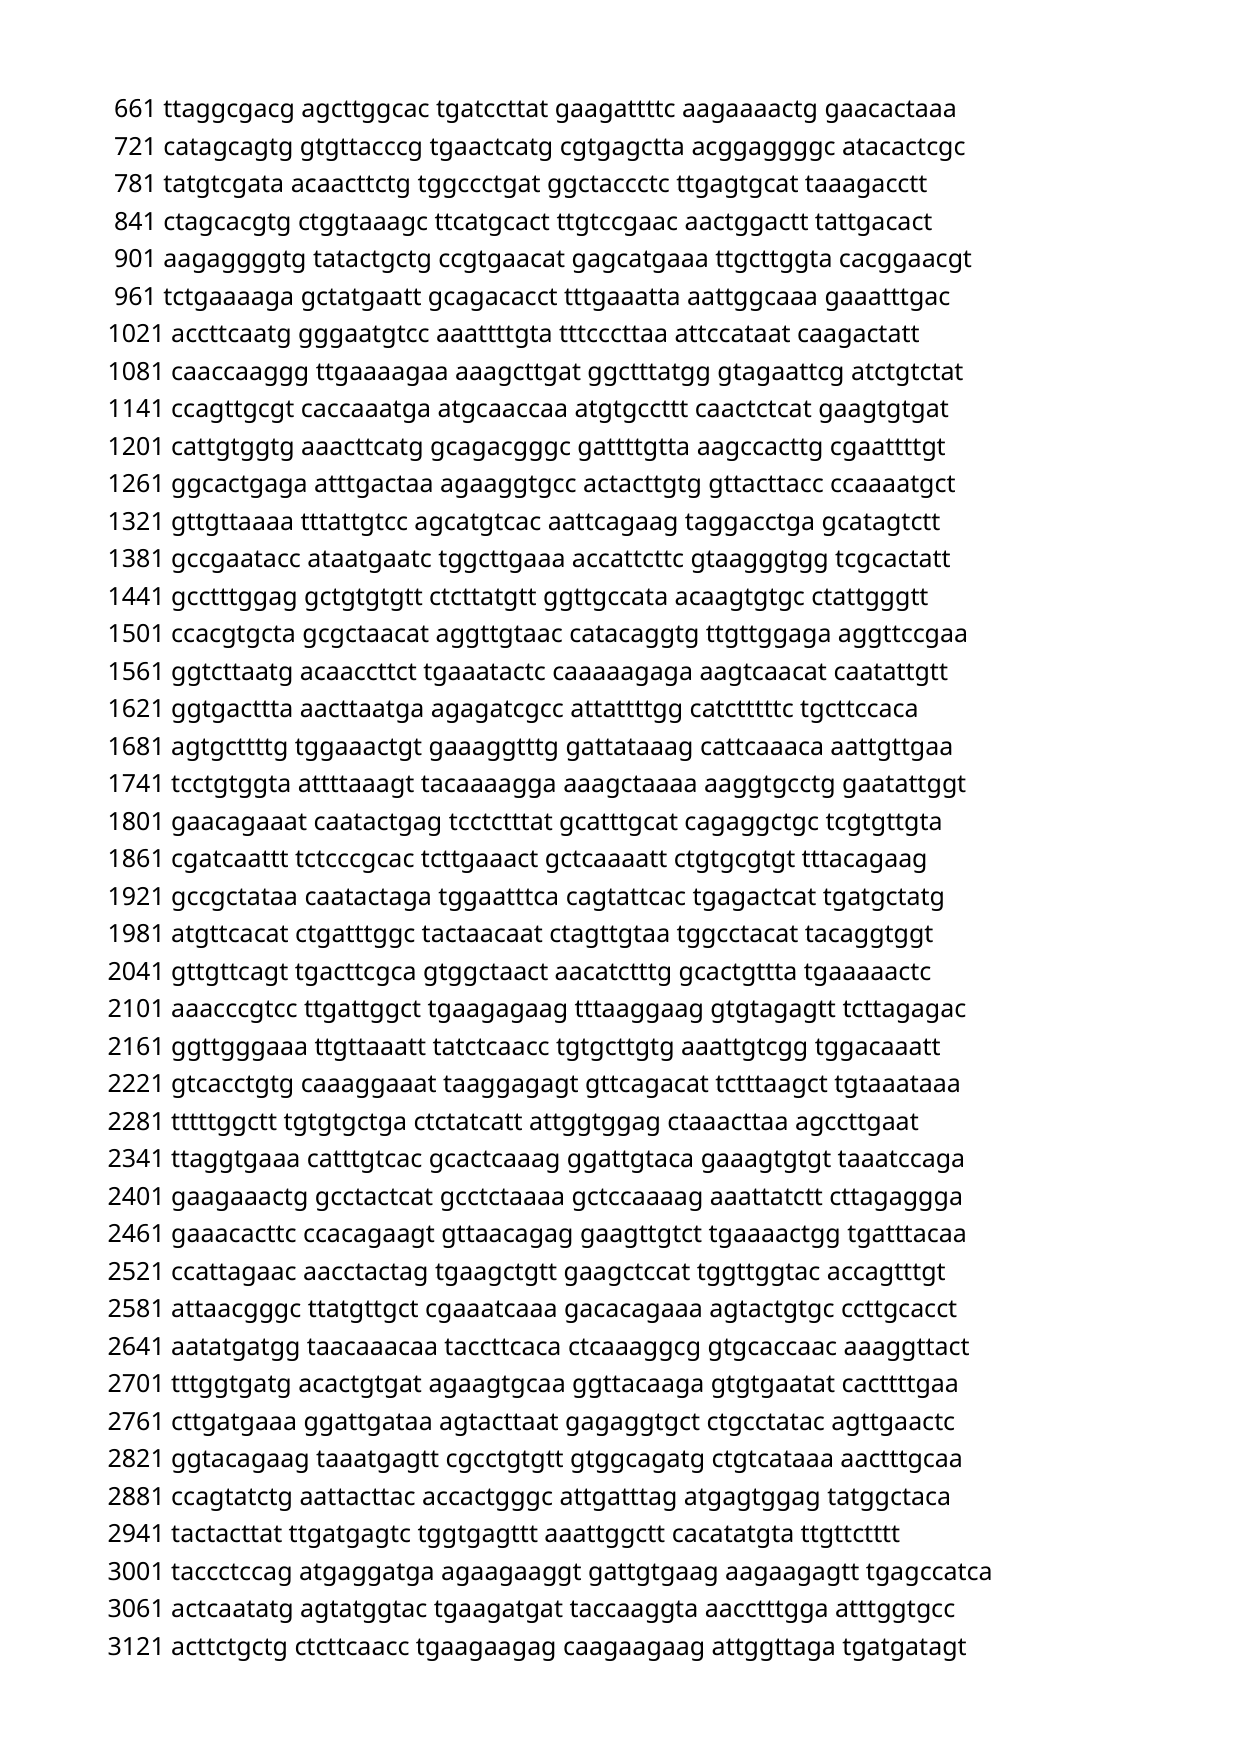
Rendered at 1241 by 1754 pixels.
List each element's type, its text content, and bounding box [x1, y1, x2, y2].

text 2341 ttaggtgaaa catttgtcac gcactcaaag ggattgtaca gaaagtgtgt taaatccaga [75, 1139, 1165, 1177]
text 2041 gttgttcagt tgacttcgca gtggctaact aacatctttg gcactgttta tgaaaaactc [75, 952, 1165, 989]
text 2821 ggtacagaag taaatgagtt cgcctgtgtt gtggcagatg ctgtcataaa aactttgcaa [75, 1439, 1165, 1477]
text 3001 taccctccag atgaggatga agaagaaggt gattgtgaag aagaagagtt tgagccatca [75, 1552, 1165, 1589]
text 2941 tactacttat ttgatgagtc tggtgagttt aaattggctt cacatatgta ttgttctttt [75, 1514, 1165, 1552]
text 2221 gtcacctgtg caaaggaaat taaggagagt gttcagacat tctttaagct tgtaaataaa [75, 1064, 1165, 1102]
text 661 ttaggcgacg agcttggcac tgatccttat gaagattttc aagaaaactg gaacactaaa [75, 89, 1165, 127]
text 1321 gttgttaaaa tttattgtcc agcatgtcac aattcagaag taggacctga gcatagtctt [75, 502, 1165, 539]
text 2641 aatatgatgg taacaaacaa taccttcaca ctcaaaggcg gtgcaccaac aaaggttact [75, 1327, 1165, 1364]
text 1921 gccgctataa caatactaga tggaatttca cagtattcac tgagactcat tgatgctatg [75, 877, 1165, 914]
text 2461 gaaacacttc ccacagaagt gttaacagag gaagttgtct tgaaaactgg tgatttacaa [75, 1214, 1165, 1252]
text 1621 ggtgacttta aacttaatga agagatcgcc attattttgg catctttttc tgcttccaca [75, 689, 1165, 727]
text 2761 cttgatgaaa ggattgataa agtacttaat gagaggtgct ctgcctatac agttgaactc [75, 1402, 1165, 1439]
text 2701 tttggtgatg acactgtgat agaagtgcaa ggttacaaga gtgtgaatat cacttttgaa [75, 1364, 1165, 1402]
text 961 tctgaaaaga gctatgaatt gcagacacct tttgaaatta aattggcaaa gaaatttgac [75, 277, 1165, 314]
text 2581 attaacgggc ttatgttgct cgaaatcaaa gacacagaaa agtactgtgc ccttgcacct [75, 1289, 1165, 1327]
text 1201 cattgtggtg aaacttcatg gcagacgggc gattttgtta aagccacttg cgaattttgt [75, 427, 1165, 464]
text 1441 gcctttggag gctgtgtgtt ctcttatgtt ggttgccata acaagtgtgc ctattgggtt [75, 577, 1165, 614]
text 2881 ccagtatctg aattacttac accactgggc attgatttag atgagtggag tatggctaca [75, 1477, 1165, 1514]
text 1021 accttcaatg gggaatgtcc aaattttgta tttcccttaa attccataat caagactatt [75, 314, 1165, 352]
text 1381 gccgaatacc ataatgaatc tggcttgaaa accattcttc gtaagggtgg tcgcactatt [75, 539, 1165, 577]
text 781 tatgtcgata acaacttctg tggccctgat ggctaccctc ttgagtgcat taaagacctt [75, 164, 1165, 202]
text 1141 ccagttgcgt caccaaatga atgcaaccaa atgtgccttt caactctcat gaagtgtgat [75, 389, 1165, 427]
text 1981 atgttcacat ctgatttggc tactaacaat ctagttgtaa tggcctacat tacaggtggt [75, 914, 1165, 952]
text 1561 ggtcttaatg acaaccttct tgaaatactc caaaaagaga aagtcaacat caatattgtt [75, 652, 1165, 689]
text 3121 acttctgctg ctcttcaacc tgaagaagag caagaagaag attggttaga tgatgatagt [75, 1627, 1165, 1664]
text 1681 agtgcttttg tggaaactgt gaaaggtttg gattataaag cattcaaaca aattgttgaa [75, 727, 1165, 764]
text 3061 actcaatatg agtatggtac tgaagatgat taccaaggta aacctttgga atttggtgcc [75, 1589, 1165, 1627]
text 1741 tcctgtggta attttaaagt tacaaaagga aaagctaaaa aaggtgcctg gaatattggt [75, 764, 1165, 802]
text 1081 caaccaaggg ttgaaaagaa aaagcttgat ggctttatgg gtagaattcg atctgtctat [75, 352, 1165, 389]
text 1861 cgatcaattt tctcccgcac tcttgaaact gctcaaaatt ctgtgcgtgt tttacagaag [75, 839, 1165, 877]
text 901 aagaggggtg tatactgctg ccgtgaacat gagcatgaaa ttgcttggta cacggaacgt [75, 239, 1165, 277]
text 2281 tttttggctt tgtgtgctga ctctatcatt attggtggag ctaaacttaa agccttgaat [75, 1102, 1165, 1139]
text 841 ctagcacgtg ctggtaaagc ttcatgcact ttgtccgaac aactggactt tattgacact [75, 202, 1165, 239]
text 2521 ccattagaac aacctactag tgaagctgtt gaagctccat tggttggtac accagtttgt [75, 1252, 1165, 1289]
text 1801 gaacagaaat caatactgag tcctctttat gcatttgcat cagaggctgc tcgtgttgta [75, 802, 1165, 839]
text 2101 aaacccgtcc ttgattggct tgaagagaag tttaaggaag gtgtagagtt tcttagagac [75, 989, 1165, 1027]
text 2161 ggttgggaaa ttgttaaatt tatctcaacc tgtgcttgtg aaattgtcgg tggacaaatt [75, 1027, 1165, 1064]
text 1501 ccacgtgcta gcgctaacat aggttgtaac catacaggtg ttgttggaga aggttccgaa [75, 614, 1165, 652]
text 1261 ggcactgaga atttgactaa agaaggtgcc actacttgtg gttacttacc ccaaaatgct [75, 464, 1165, 502]
text 2401 gaagaaactg gcctactcat gcctctaaaa gctccaaaag aaattatctt cttagaggga [75, 1177, 1165, 1214]
text 721 catagcagtg gtgttacccg tgaactcatg cgtgagctta acggaggggc atacactcgc [75, 127, 1165, 164]
